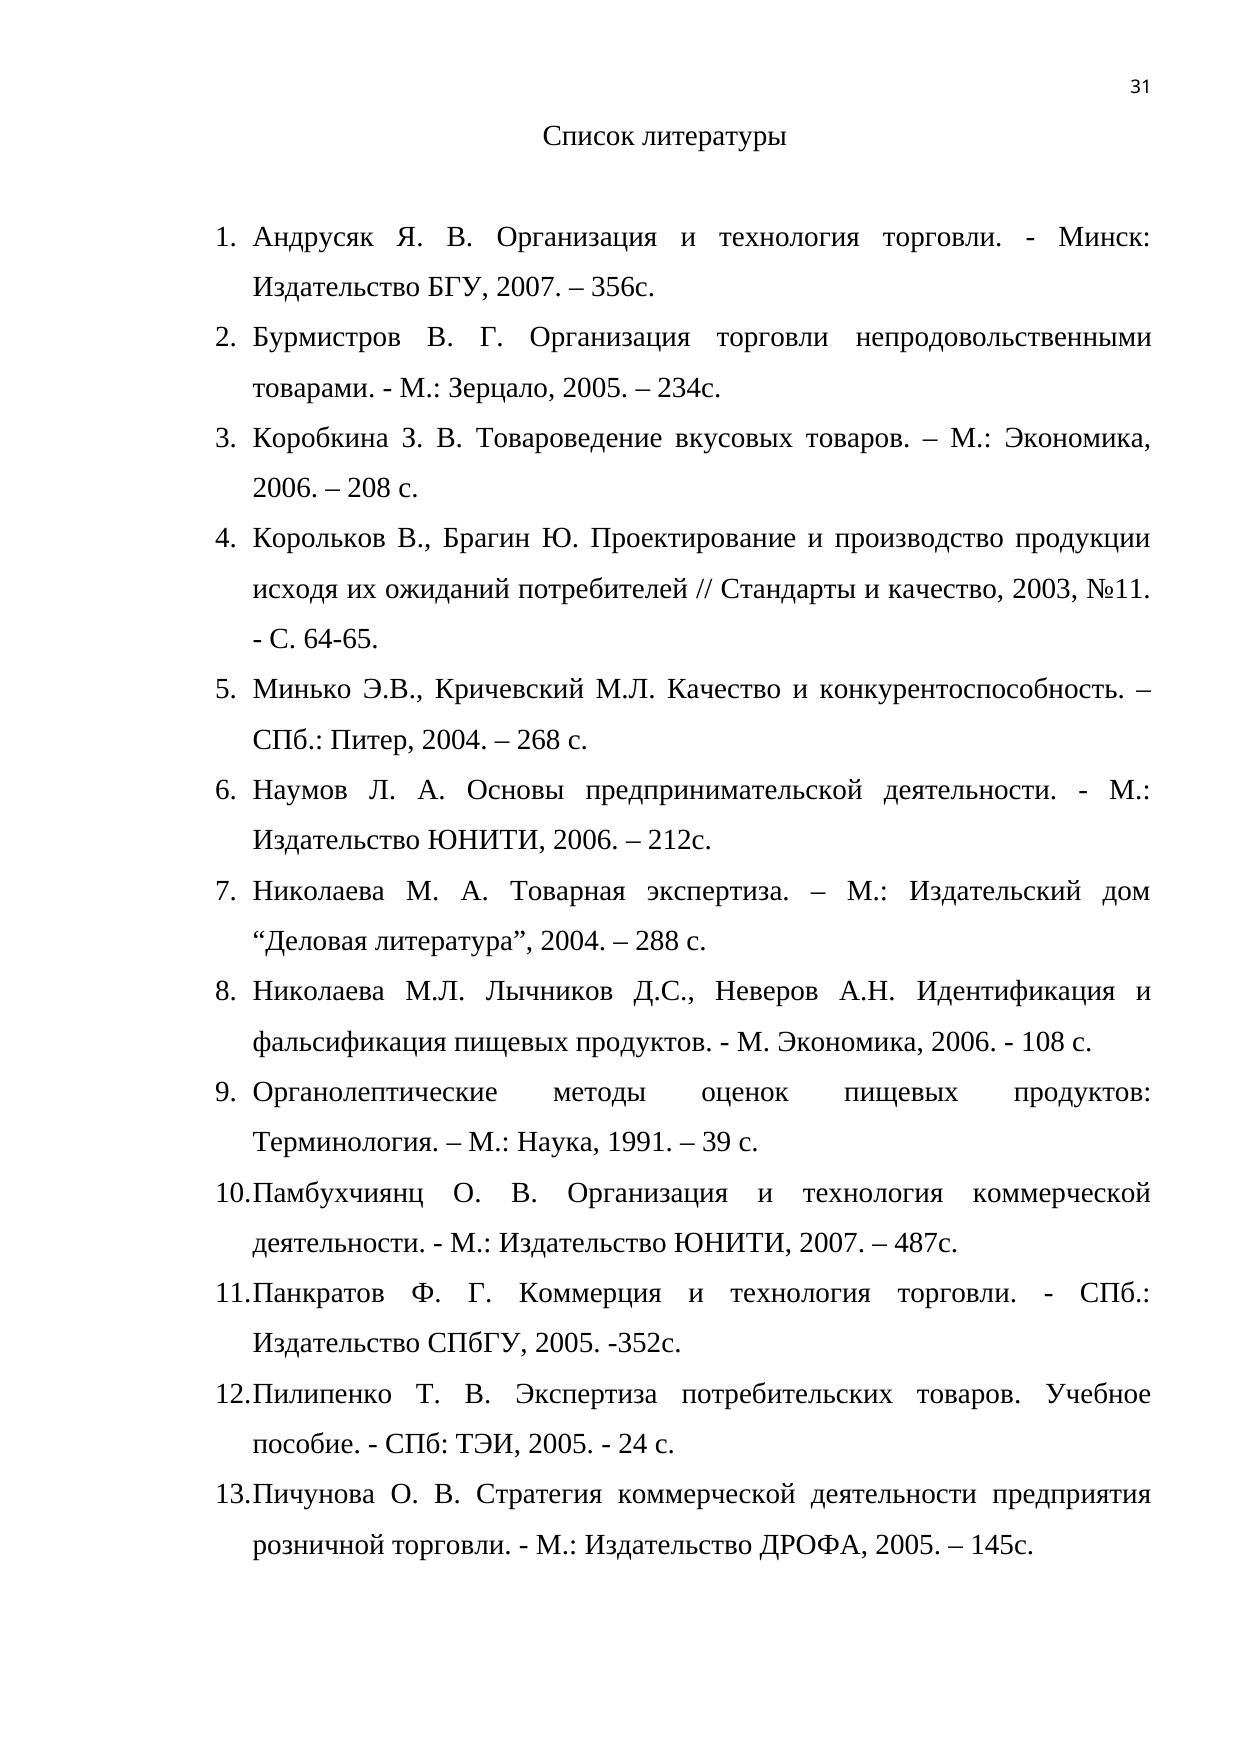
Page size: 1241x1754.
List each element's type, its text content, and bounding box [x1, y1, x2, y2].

list Бурмистров В. Г. Организация торговли непродовольственными товарами. - М.: Зерцало, 2005. – 234с. [215, 319, 1152, 403]
list Пичунова О. В. Стратегия коммерческой деятельности предприятия розничной торговли. - М.: Издательство ДРОФА, 2005. – 145с. [215, 1477, 1152, 1560]
list Пилипенко Т. В. Экспертиза потребительских товаров. Учебное пособие. - СПб: ТЭИ, 2005. - 24 с. [215, 1376, 1152, 1460]
list Наумов Л. А. Основы предпринимательской деятельности. - М.: Издательство ЮНИТИ, 2006. – 212с. [215, 772, 1152, 856]
list Корольков В., Брагин Ю. Проектирование и производство продукции исходя их ожиданий потребителей // Стандарты и качество, 2003, №11. - С. 64-65. [215, 521, 1152, 655]
list Памбухчиянц О. В. Организация и технология коммерческой деятельности. - М.: Издательство ЮНИТИ, 2007. – 487с. [215, 1175, 1152, 1258]
list Николаева М.Л. Лычников Д.С., Неверов А.Н. Идентификация и фальсификация пищевых продуктов. - М. Экономика, 2006. - 108 с. [215, 973, 1152, 1057]
list Коробкина З. В. Товароведение вкусовых товаров. – М.: Экономика, 2006. – 208 с. [215, 420, 1152, 504]
list Органолептические методы оценок пищевых продуктов: Терминология. – М.: Наука, 1991. – 39 с. [215, 1074, 1152, 1158]
list Панкратов Ф. Г. Коммерция и технология торговли. - СПб.: Издательство СПбГУ, 2005. -352с. [215, 1275, 1152, 1359]
list Николаева М. А. Товарная экспертиза. – М.: Издательский дом “Деловая литература”, 2004. – 288 с. [215, 873, 1152, 957]
text Список литературы [177, 118, 1152, 152]
list Андрусяк Я. В. Организация и технология торговли. - Минск: Издательство БГУ, 2007. – 356с. [215, 219, 1152, 303]
list Минько Э.В., Кричевский М.Л. Качество и конкурентоспособность. – СПб.: Питер, 2004. – 268 с. [215, 672, 1152, 755]
